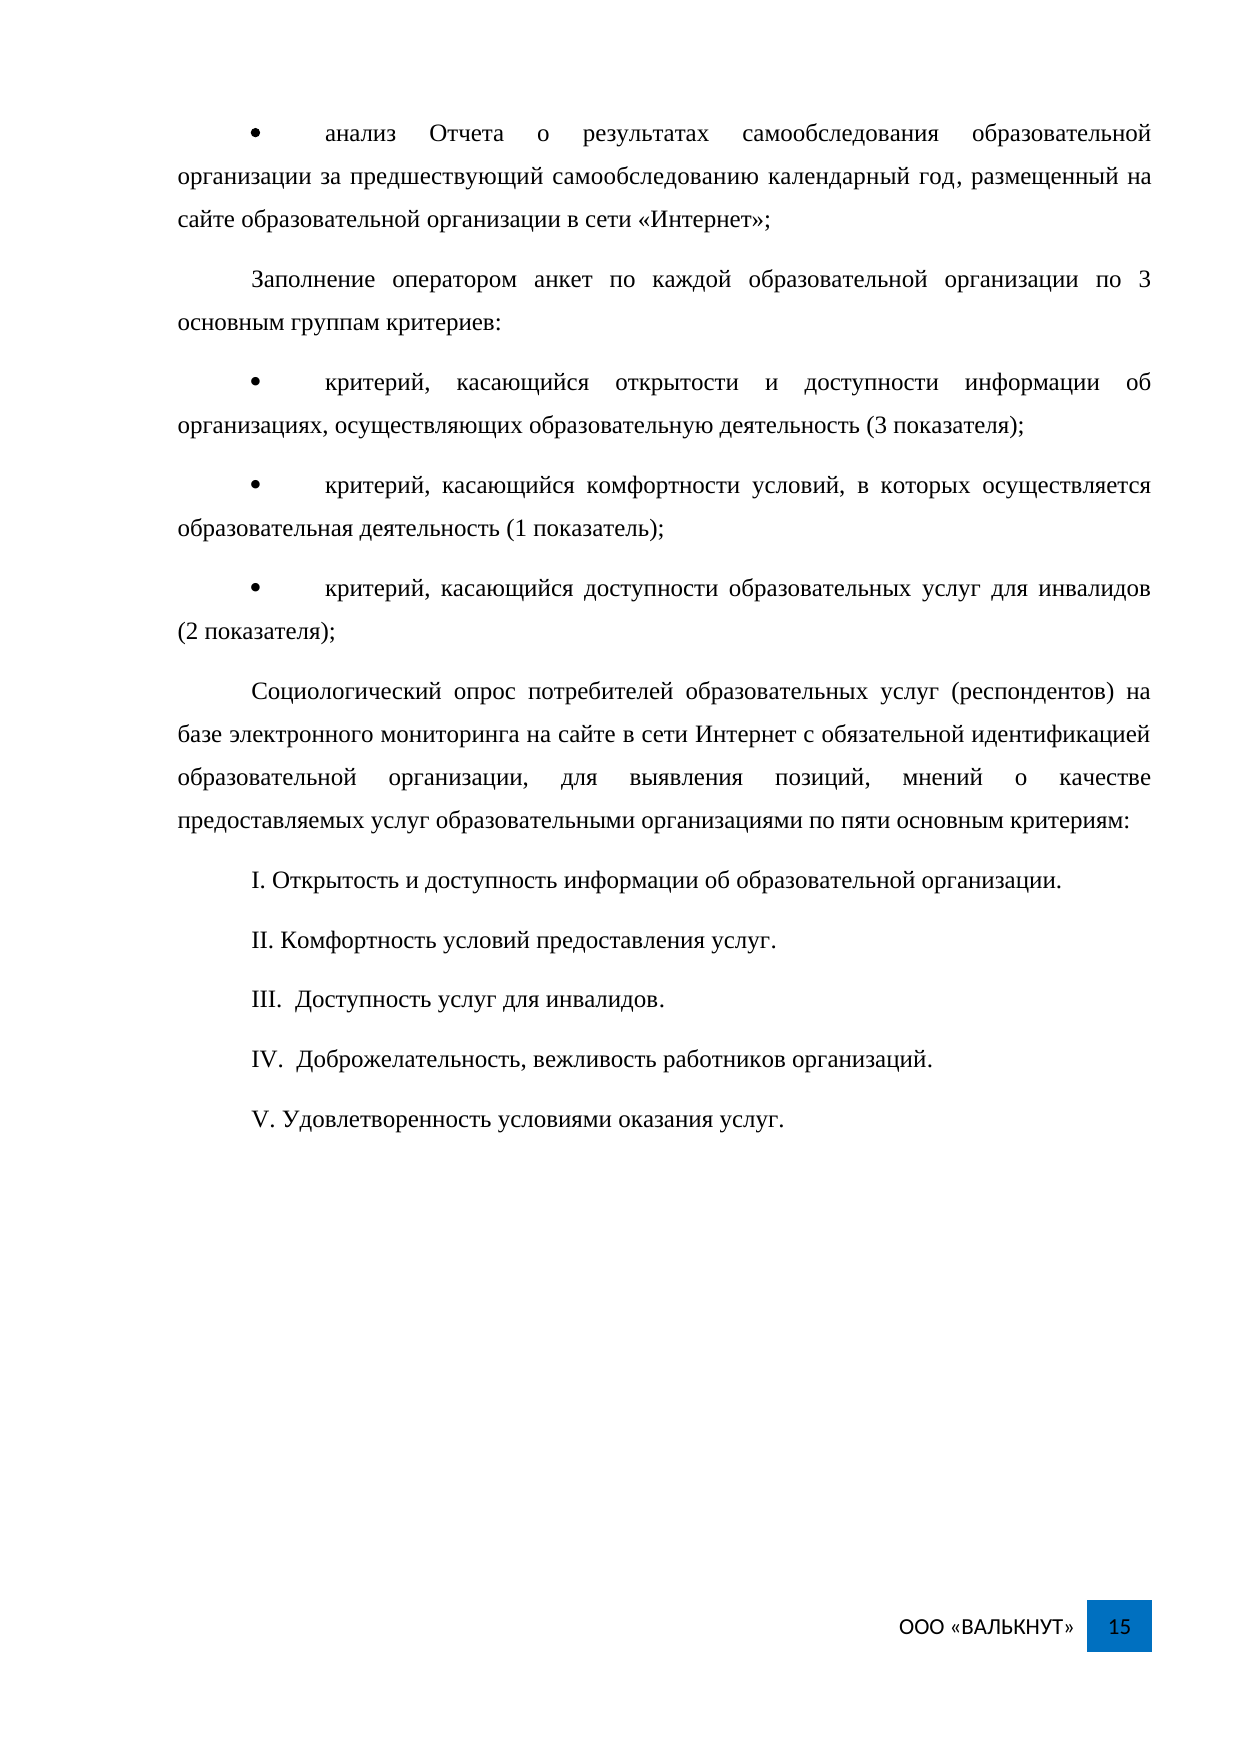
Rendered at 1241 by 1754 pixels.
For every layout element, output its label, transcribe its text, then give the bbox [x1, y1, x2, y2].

text Социологический опрос потребителей образовательных услуг (респондентов) на базе электронного мониторинга на сайте в сети Интернет с обязательной идентификацией образовательной организации, для выявления позиций, мнений о качестве предоставляемых услуг образовательными организациями по пяти основным критериям: [177, 676, 1152, 834]
text III. Доступность услуг для инвалидов. [177, 984, 1152, 1013]
text I. Открытость и доступность информации об образовательной организации. [177, 865, 1152, 894]
list критерий, касающийся доступности образовательных услуг для инвалидов (2 показателя); [177, 573, 1152, 645]
text V. Удовлетворенность условиями оказания услуг. [177, 1104, 1152, 1133]
list критерий, касающийся комфортности условий, в которых осуществляется образовательная деятельность (1 показатель); [177, 470, 1152, 542]
list анализ Отчета о результатах самообследования образовательной организации за предшествующий самообследованию календарный год, размещенный на сайте образовательной организации в сети «Интернет»; [177, 118, 1152, 233]
text IV. Доброжелательность, вежливость работников организаций. [177, 1044, 1152, 1073]
text Заполнение оператором анкет по каждой образовательной организации по 3 основным группам критериев: [177, 264, 1152, 336]
list критерий, касающийся открытости и доступности информации об организациях, осуществляющих образовательную деятельность (3 показателя); [177, 367, 1152, 439]
text II. Комфортность условий предоставления услуг. [177, 925, 1152, 953]
